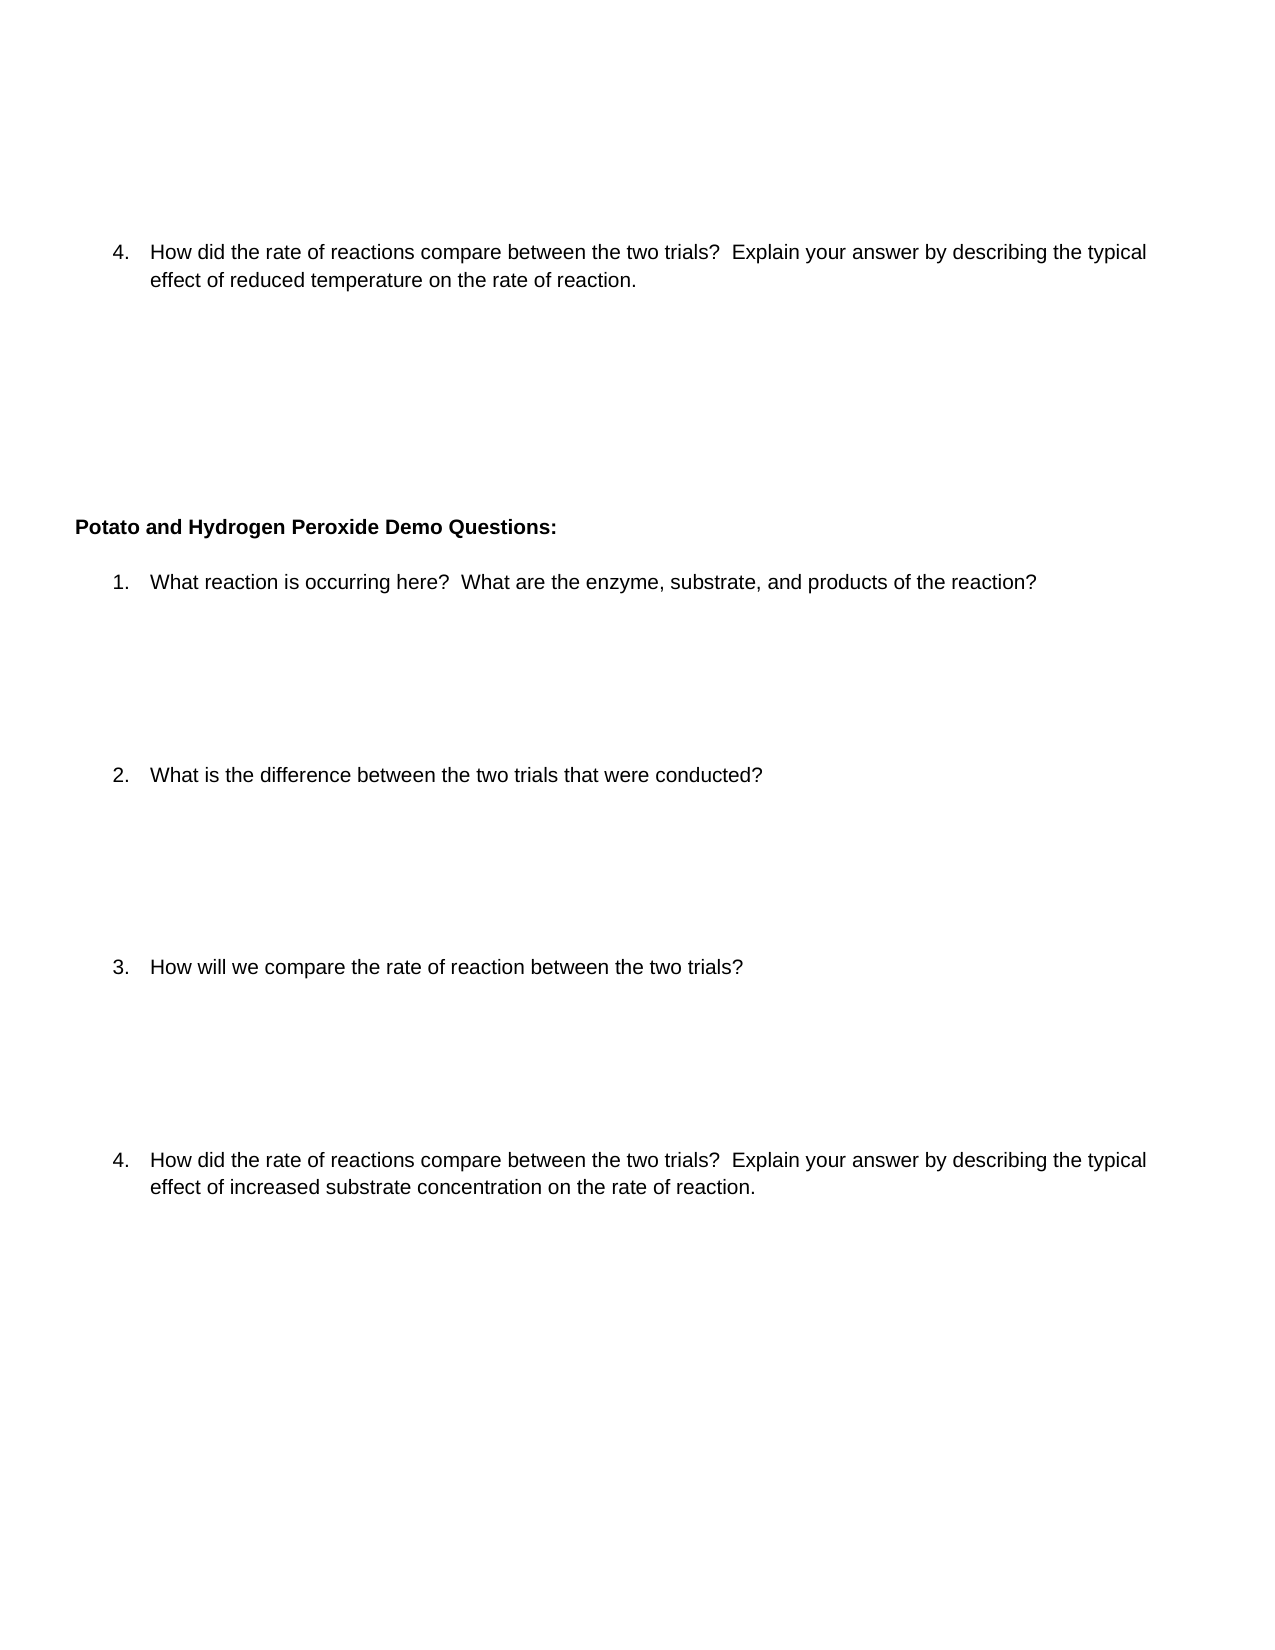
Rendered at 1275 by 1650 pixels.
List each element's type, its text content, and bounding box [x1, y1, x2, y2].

list How did the rate of reactions compare between the two trials? Explain your answer by describing the typical effect of increased substrate concentration on the rate of reaction. [112, 1147, 1200, 1199]
list What reaction is occurring here? What are the enzyme, substrate, and products of the reaction? [112, 570, 1200, 594]
list How did the rate of reactions compare between the two trials? Explain your answer by describing the typical effect of reduced temperature on the rate of reaction. [112, 240, 1200, 291]
list What is the difference between the two trials that were conducted? [112, 762, 1200, 786]
text Potato and Hydrogen Peroxide Demo Questions: [75, 515, 1200, 539]
list How will we compare the rate of reaction between the two trials? [112, 955, 1200, 979]
